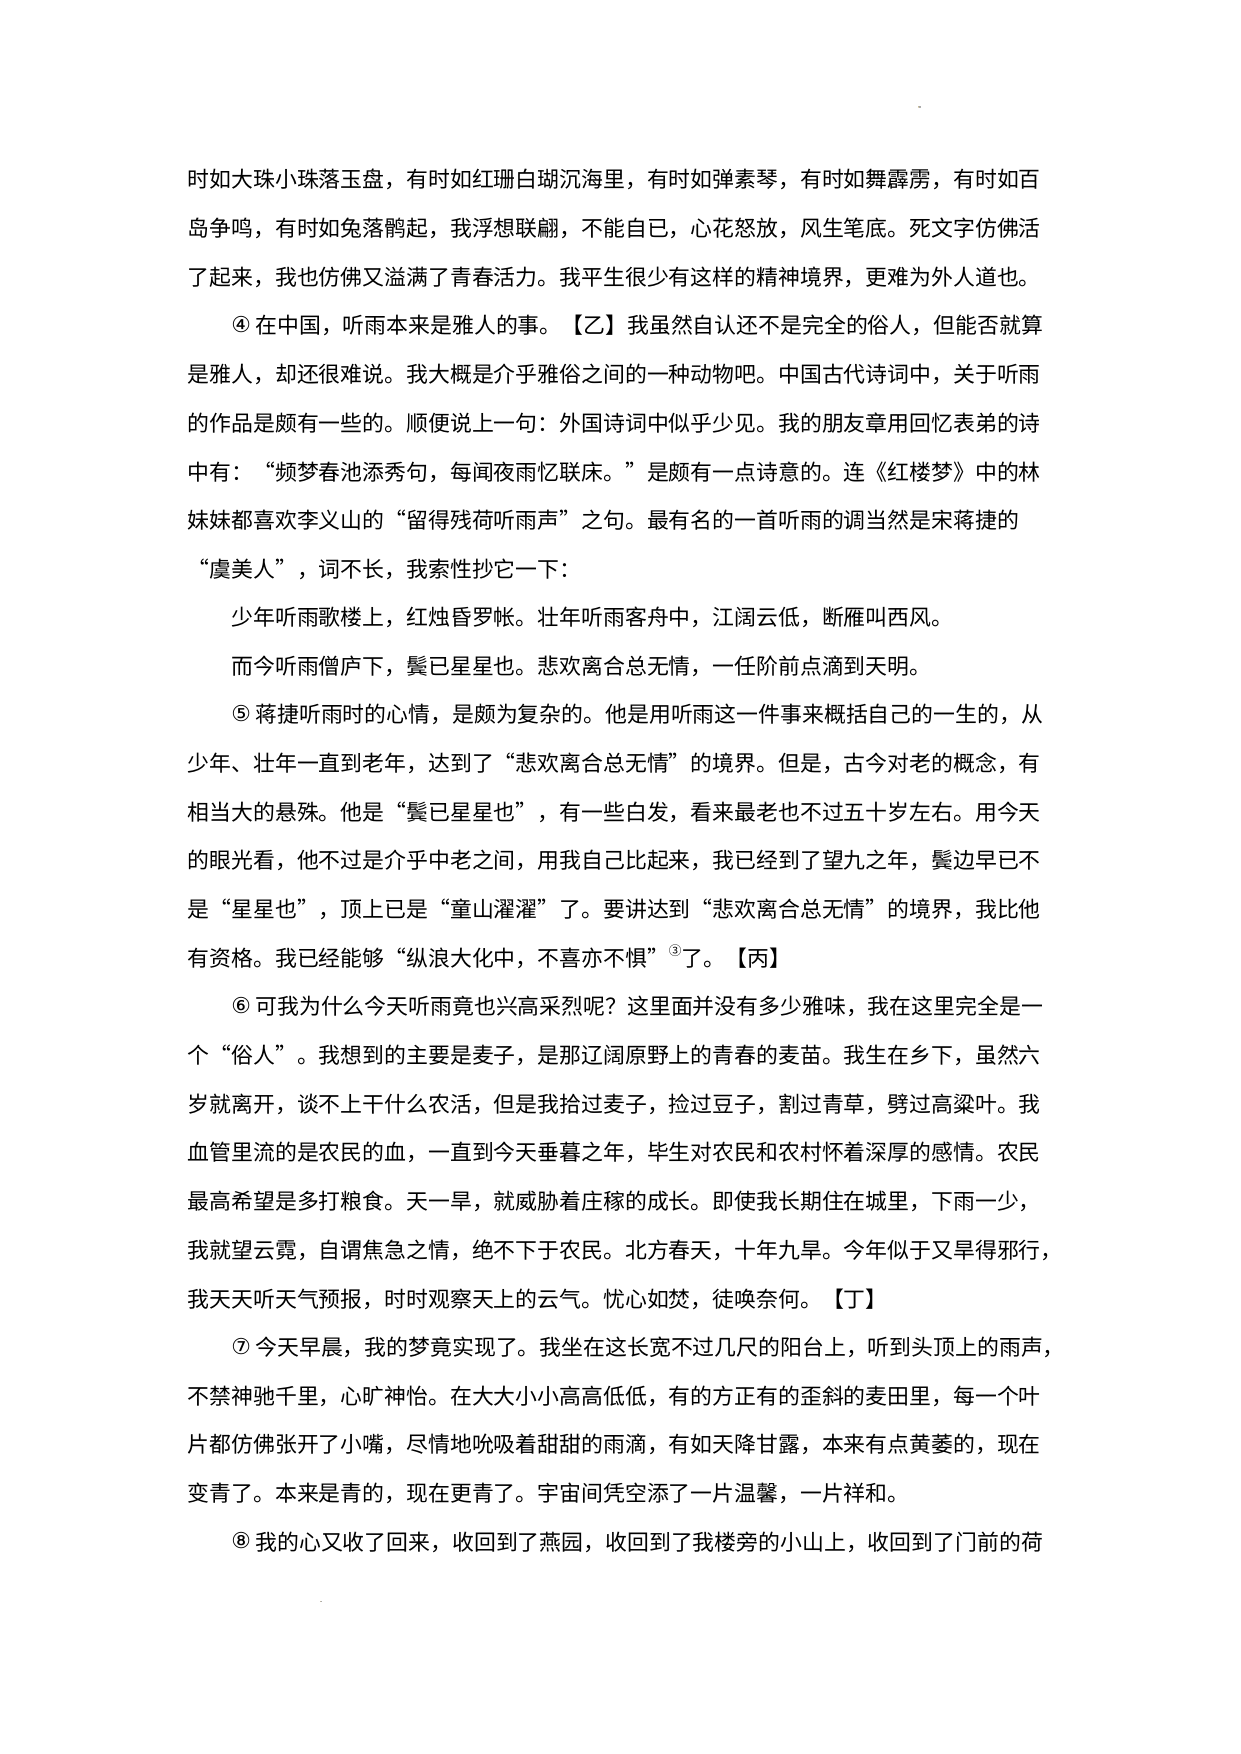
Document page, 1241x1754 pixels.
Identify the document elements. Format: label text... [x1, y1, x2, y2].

text ⑥可我为什么今天听雨竟也兴高采烈呢？这里面并没有多少雅味，我在这里完全是一个“俗人”。我想到的主要是麦子，是那辽阔原野上的青春的麦苗。我生在乡下，虽然六岁就离开，谈不上干什么农活，但是我拾过麦子，捡过豆子，割过青草，劈过高粱叶。我血管里流的是农民的血，一直到今天垂暮之年，毕生对农民和农村怀着深厚的感情。农民最高希望是多打粮食。天一旱，就威胁着庄稼的成长。即使我长期住在城里，下雨一少，我就望云霓，自谓焦急之情，绝不下于农民。北方春天，十年九旱。今年似于又旱得邪行，我天天听天气预报，时时观察天上的云气。忧心如焚，徒唤奈何。【丁】 [187, 989, 1053, 1314]
text ⑦今天早晨，我的梦竟实现了。我坐在这长宽不过几尺的阳台上，听到头顶上的雨声，不禁神驰千里，心旷神怡。在大大小小高高低低，有的方正有的歪斜的麦田里，每一个叶片都仿佛张开了小嘴，尽情地吮吸着甜甜的雨滴，有如天降甘露，本来有点黄萎的，现在变青了。本来是青的，现在更青了。宇宙间凭空添了一片温馨，一片祥和。 [187, 1329, 1053, 1508]
text 而今听雨僧庐下，鬓已星星也。悲欢离合总无情，一任阶前点滴到天明。 [187, 648, 1053, 681]
text ④在中国，听雨本来是雅人的事。【乙】我虽然自认还不是完全的俗人，但能否就算是雅人，却还很难说。我大概是介乎雅俗之间的一种动物吧。中国古代诗词中，关于听雨的作品是颇有一些的。顺便说上一句：外国诗词中似乎少见。我的朋友章用回忆表弟的诗中有：“频梦春池添秀句，每闻夜雨忆联床。”是颇有一点诗意的。连《红楼梦》中的林妹妹都喜欢李义山的“留得残荷听雨声”之句。最有名的一首听雨的调当然是宋蒋捷的“虞美人”，词不长，我索性抄它一下： [187, 308, 1053, 584]
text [187, 162, 1053, 292]
text ⑤蒋捷听雨时的心情，是颇为复杂的。他是用听雨这一件事来概括自己的一生的，从少年、壮年一直到老年，达到了“悲欢离合总无情”的境界。但是，古今对老的概念，有相当大的悬殊。他是“鬓已星星也”，有一些白发，看来最老也不过五十岁左右。用今天的眼光看，他不过是介乎中老之间，用我自己比起来，我已经到了望九之年，鬓边早已不是“星星也”，顶上已是“童山濯濯”了。要讲达到“悲欢离合总无情”的境界，我比他有资格。我已经能够“纵浪大化中，不喜亦不惧”③了。【丙】 [187, 697, 1053, 973]
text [187, 1524, 1053, 1557]
text 少年听雨歌楼上，红烛昏罗帐。壮年听雨客舟中，江阔云低，断雁叫西风。 [187, 600, 1053, 632]
